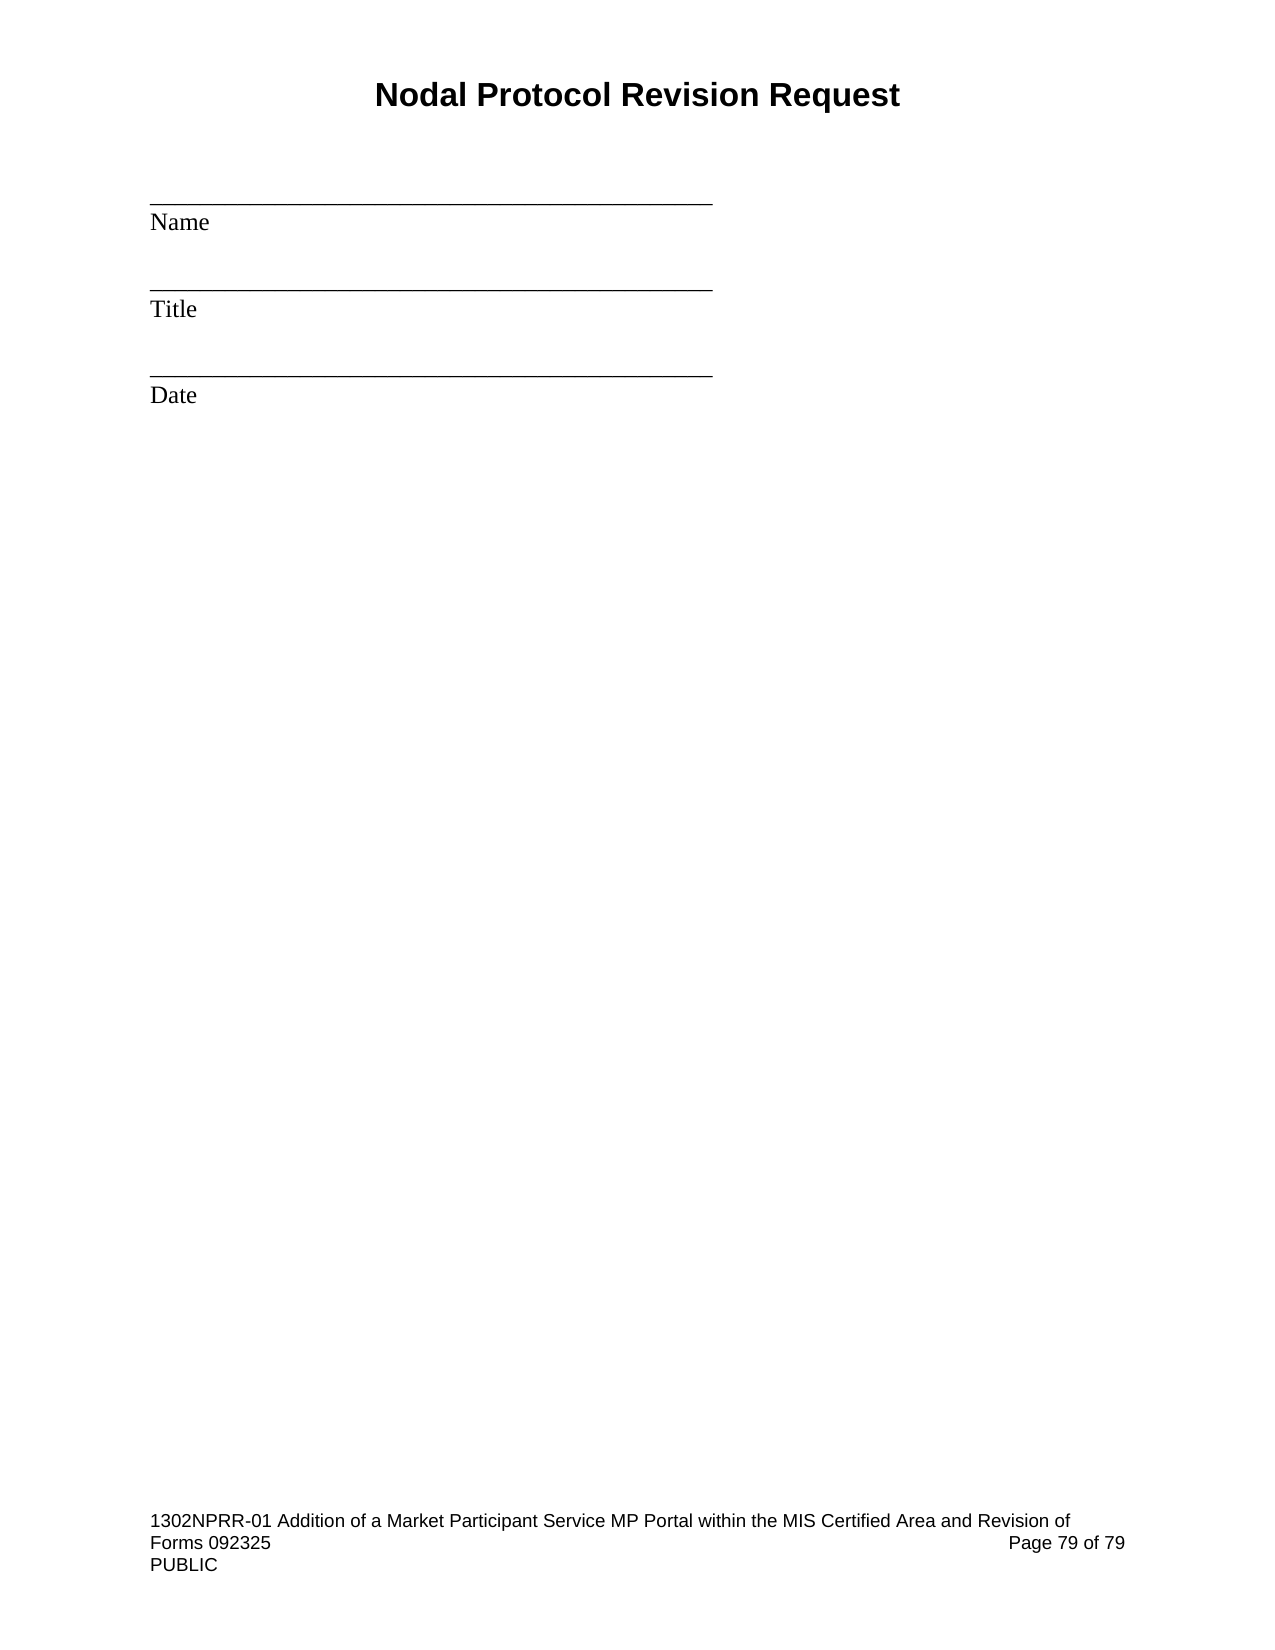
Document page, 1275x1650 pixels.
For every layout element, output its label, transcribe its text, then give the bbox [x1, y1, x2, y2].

text Title [150, 294, 1125, 322]
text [150, 351, 1125, 380]
text Date [150, 380, 1125, 409]
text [150, 179, 1125, 207]
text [150, 265, 1125, 294]
text Name [150, 207, 1125, 236]
